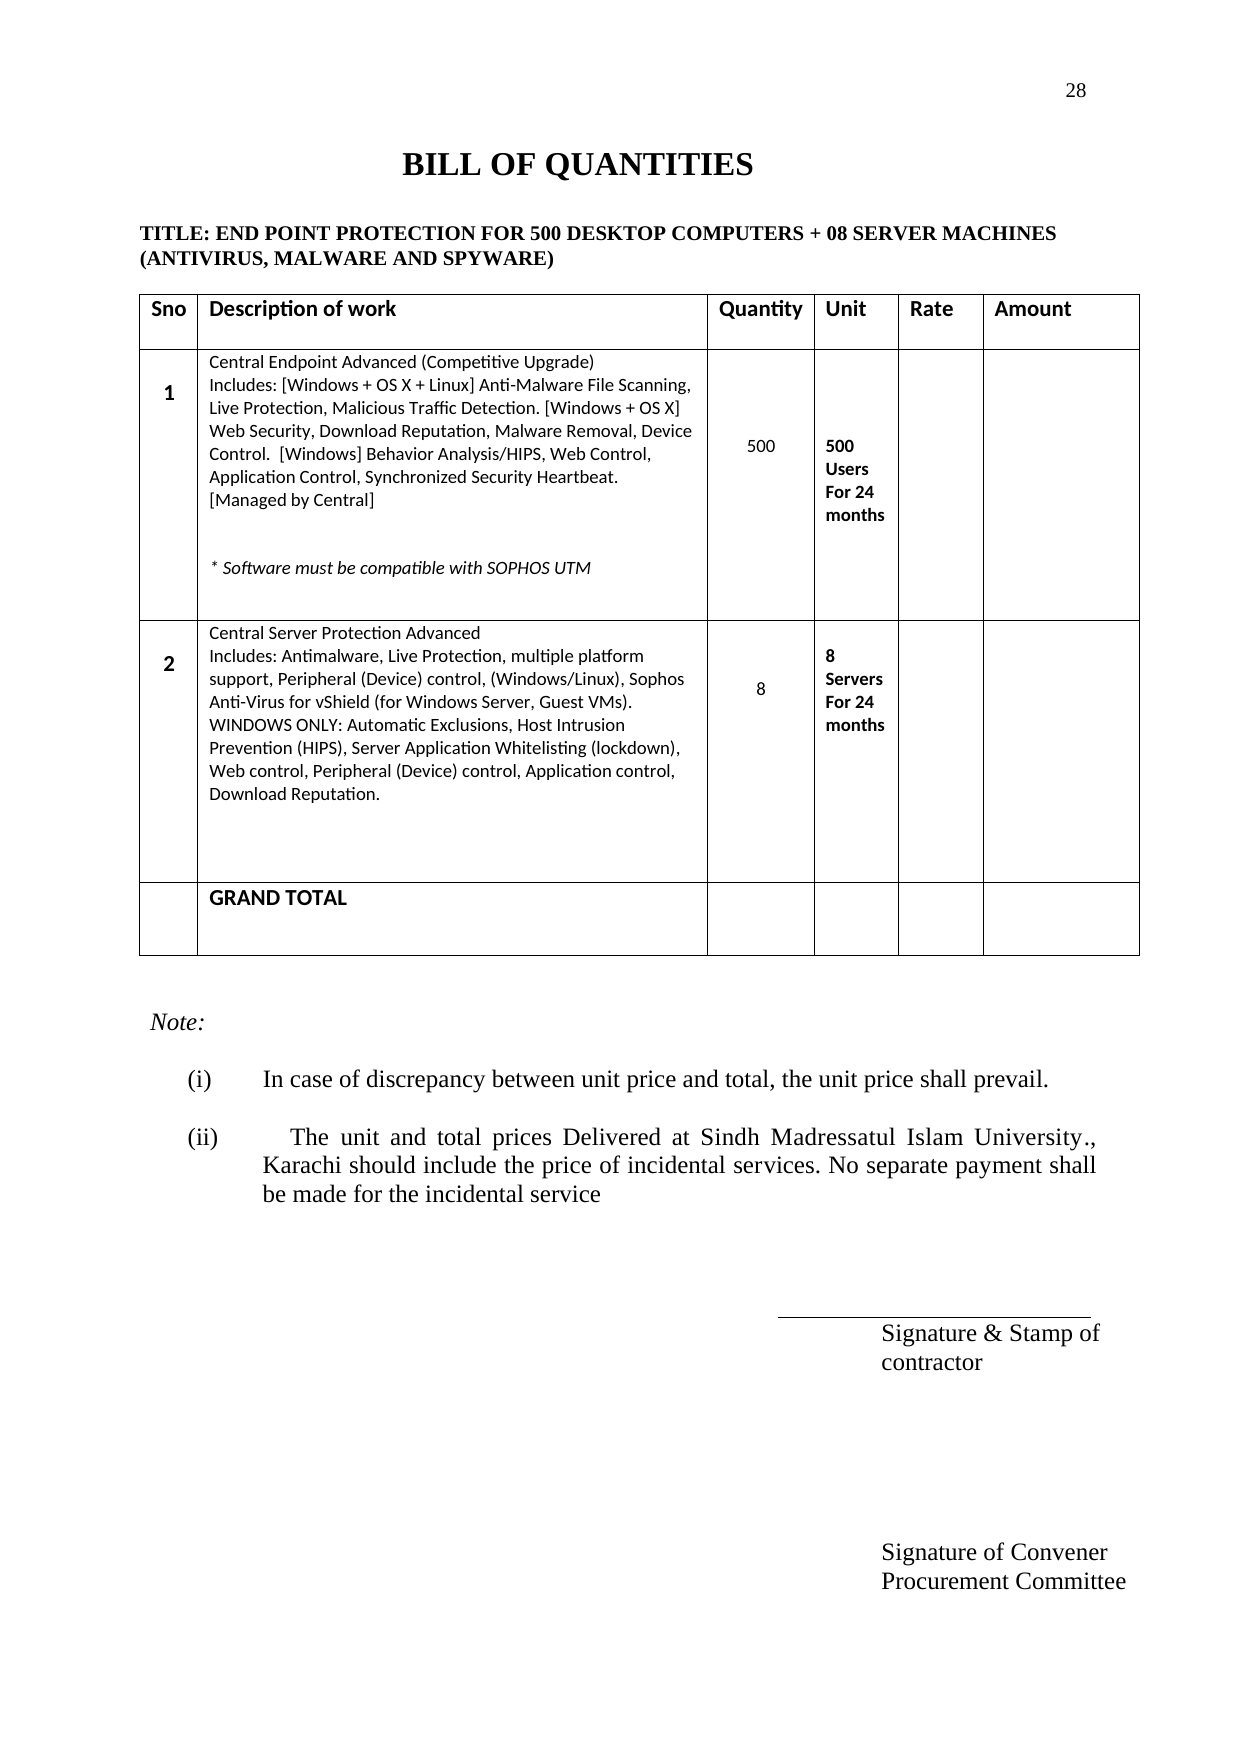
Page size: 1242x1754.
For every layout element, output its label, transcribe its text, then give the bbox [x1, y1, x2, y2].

table_cell [899, 883, 983, 954]
table_cell [984, 621, 1139, 882]
table_cell 1 [140, 350, 197, 620]
table_cell [984, 883, 1139, 954]
table_header Amount [984, 295, 1139, 349]
text TITLE: END POINT PROTECTION FOR 500 DESKTOP COMPUTERS + 08 SERVER MACHINES (ANTIVIRUS, MALWARE AND SPYWARE) [139, 221, 1139, 269]
table_cell 500 [708, 350, 814, 620]
text (i) In case of discrepancy between unit price and total, the unit price shall prevail. [187, 1064, 1139, 1093]
text (ii) The unit and total prices Delivered at Sindh Madressatul Islam University., Karachi should include the price of incidental services. No separate payment shall be made for the incidental service [187, 1122, 1096, 1208]
table_cell Central Server Protection Advanced Includes: Antimalware, Live Protection, multiple platform support, Peripheral (Device) control, (Windows/Linux), Sophos Anti-Virus for vShield (for Windows Server, Guest VMs). WINDOWS ONLY: Automatic Exclusions, Host Intrusion Prevention (HIPS), Server Application Whitelisting (lockdown), Web control, Peripheral (Device) control, Application control, Download Reputation. [198, 621, 707, 882]
table_cell 8 [708, 621, 814, 882]
table_cell Central Endpoint Advanced (Competitive Upgrade) Includes: [Windows + OS X + Linux] Anti-Malware File Scanning, Live Protection, Malicious Traffic Detection. [Windows + OS X] Web Security, Download Reputation, Malware Removal, Device Control. [Windows] Behavior Analysis/HIPS, Web Control, Application Control, Synchronized Security Heartbeat. [Managed by Central] * Software must be compatible with SOPHOS UTM [198, 350, 707, 620]
table_cell [815, 883, 898, 954]
table_cell [708, 883, 814, 954]
table_cell [899, 621, 983, 882]
table_cell [140, 883, 197, 954]
text BILL OF QUANTITIES [327, 145, 1139, 183]
text Signature & Stamp of contractor [881, 1318, 1139, 1375]
text Note: [150, 1007, 1139, 1035]
table_header Rate [899, 295, 983, 349]
table_header Sno [140, 295, 197, 349]
table_cell GRAND TOTAL [198, 883, 707, 954]
table_cell [984, 350, 1139, 620]
table_header Unit [815, 295, 898, 349]
table_cell 500 Users For 24 months [815, 350, 898, 620]
table_header Quantity [708, 295, 814, 349]
table_header Description of work [198, 295, 707, 349]
table_cell 8 Servers For 24 months [815, 621, 898, 882]
table_cell [899, 350, 983, 620]
text Signature of Convener Procurement Committee [881, 1537, 1139, 1595]
table_cell 2 [140, 621, 197, 882]
